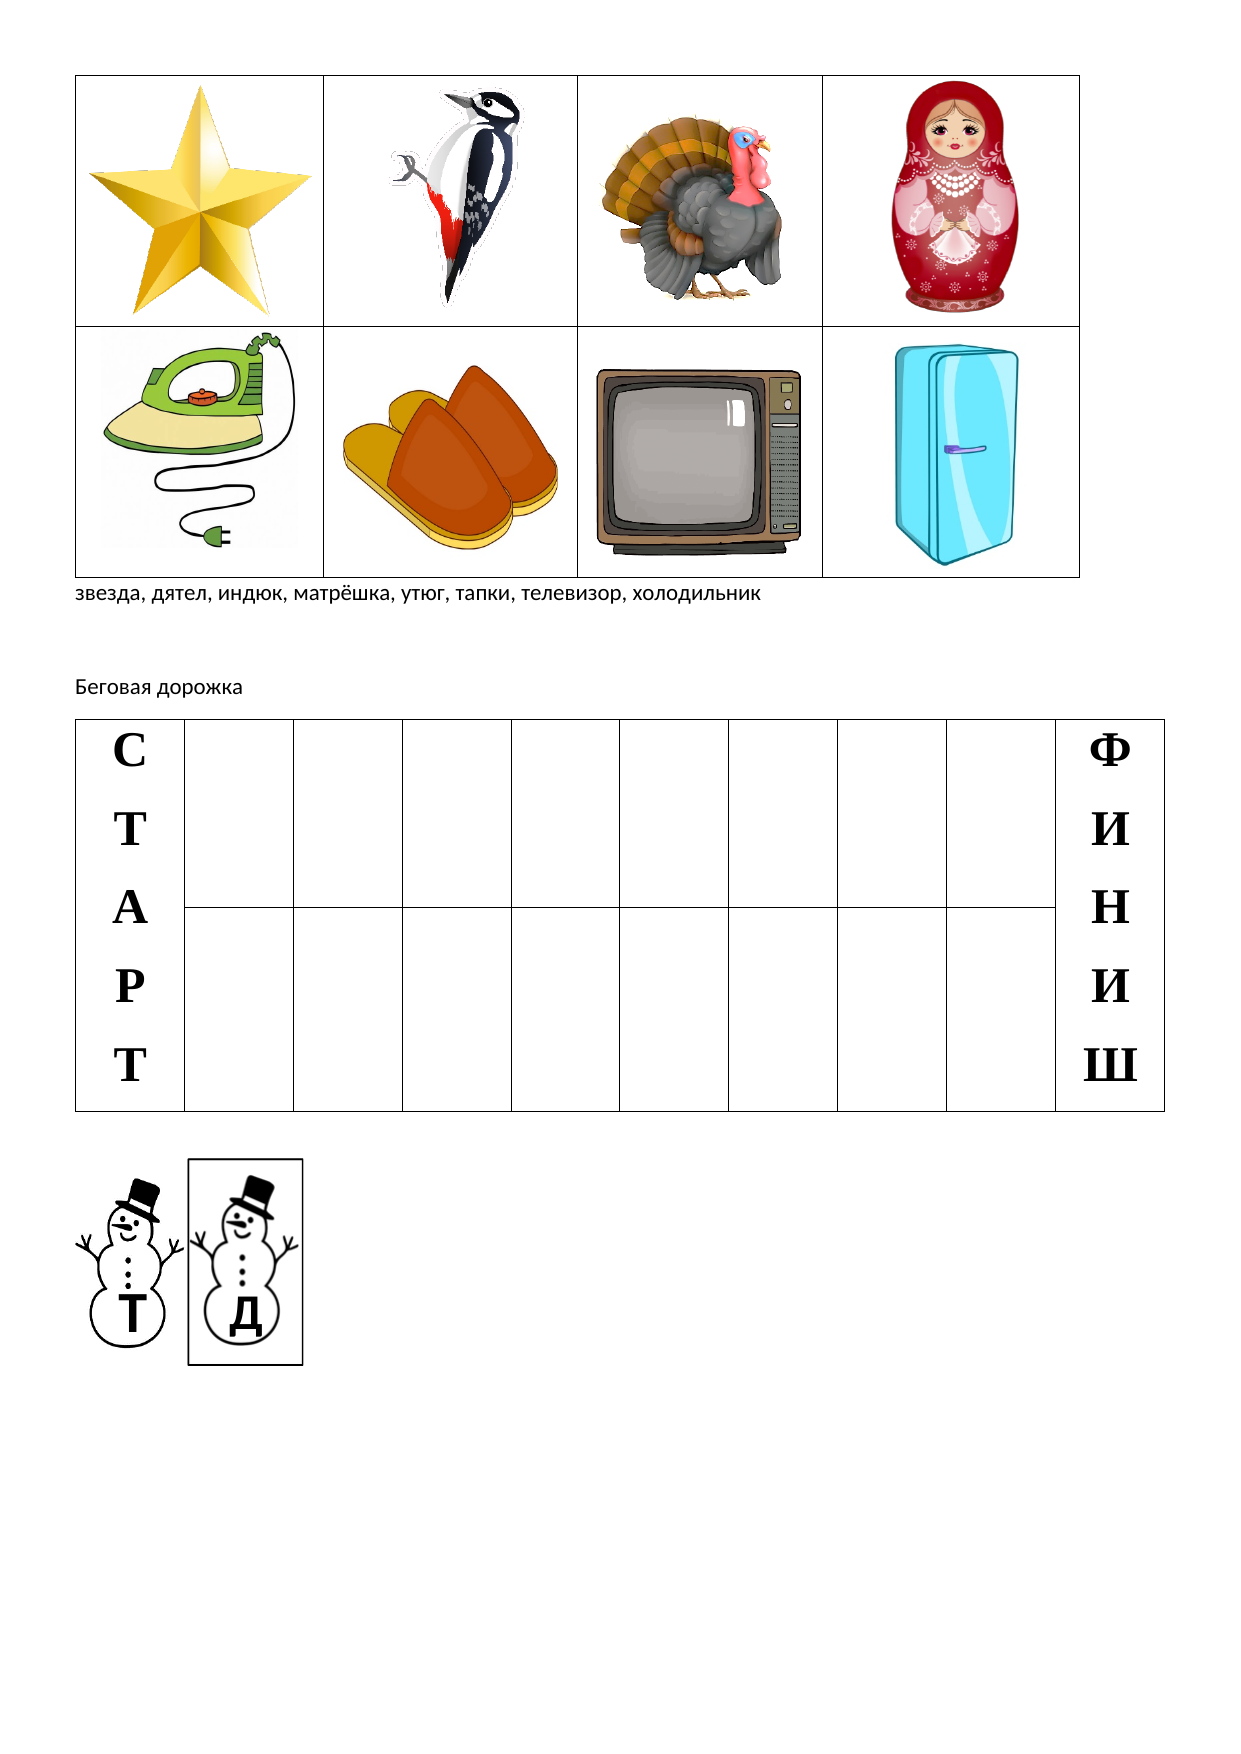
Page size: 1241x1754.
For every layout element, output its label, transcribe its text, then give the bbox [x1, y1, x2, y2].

table_header [512, 720, 619, 907]
table_cell [947, 908, 1055, 1111]
table_header [324, 76, 577, 326]
table_header С Т А Р Т [76, 720, 184, 1111]
table_header [620, 720, 728, 907]
table_cell [823, 327, 1079, 577]
picture [75, 1158, 304, 1366]
table_header [578, 76, 822, 326]
table_header [947, 720, 1055, 907]
picture [858, 335, 1043, 569]
picture [598, 91, 801, 311]
picture [343, 344, 558, 560]
table_cell [512, 908, 619, 1111]
table_cell [838, 908, 946, 1111]
table_cell [729, 908, 837, 1111]
table_header [1038, 76, 1079, 326]
table_cell [578, 327, 822, 577]
table_header [838, 720, 946, 907]
table_cell [76, 327, 323, 577]
text Беговая дорожка [75, 672, 1165, 700]
table_cell [294, 908, 402, 1111]
table_header [76, 76, 323, 326]
picture [101, 328, 299, 548]
picture [588, 340, 811, 564]
text звезда, дятел, индюк, матрёшка, утюг, тапки, телевизор, холодильник [75, 578, 1165, 606]
table_cell [324, 327, 577, 577]
table_cell [185, 908, 293, 1111]
table_cell [620, 908, 728, 1111]
table_header [185, 720, 293, 907]
table_header Ф И Н И Ш [1056, 720, 1164, 1111]
table_header [403, 720, 511, 907]
table_header [729, 720, 837, 907]
picture [347, 83, 554, 319]
table_header [294, 720, 402, 907]
table_header [823, 76, 863, 326]
picture [863, 76, 1038, 327]
table_cell [403, 908, 511, 1111]
picture [86, 85, 313, 318]
